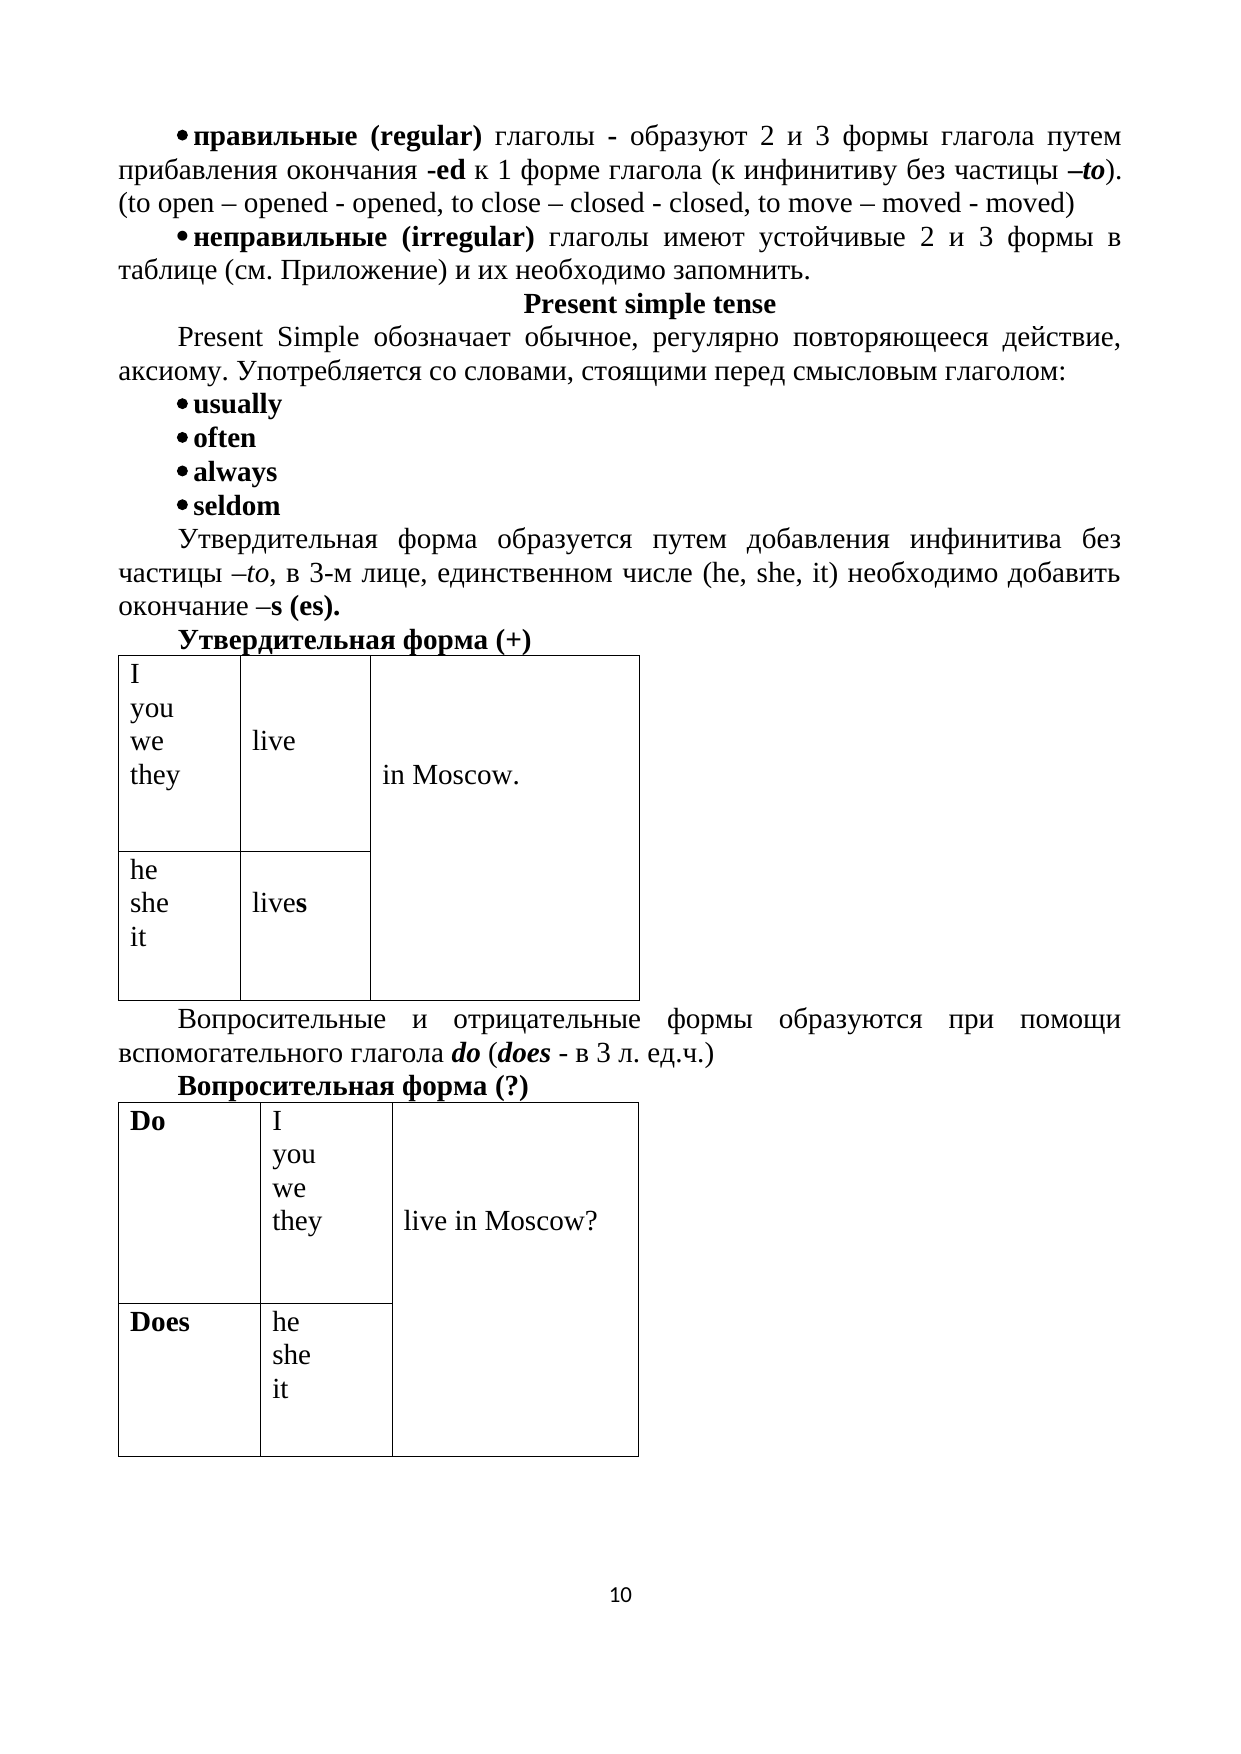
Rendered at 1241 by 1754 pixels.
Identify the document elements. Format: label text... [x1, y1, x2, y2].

table_cell he she it [119, 852, 240, 1000]
table_header live [241, 656, 370, 851]
list usually [118, 387, 1122, 420]
text Present simple tense [118, 286, 1122, 319]
table_header Do [119, 1103, 260, 1303]
text Утвердительная форма образуется путем добавления инфинитива без частицы –to, в 3-м лице, единственном числе (he, she, it) необходимо добавить окончание –s (es). [118, 521, 1122, 622]
text Вопросительные и отрицательные формы образуются при помощи вспомогательного глагола do (does - в 3 л. ед.ч.) [118, 1001, 1122, 1068]
table_cell Does [119, 1304, 260, 1456]
table_cell lives [241, 852, 370, 1000]
table_cell he she it [261, 1304, 392, 1456]
table_header live in Moscow? [393, 1103, 638, 1456]
list неправильные (irregular) глаголы имеют устойчивые 2 и 3 формы в таблице (см. Приложение) и их необходимо запомнить. [118, 219, 1122, 286]
list seldom [118, 488, 1122, 521]
table_header I you we they [119, 656, 240, 851]
list often [118, 420, 1122, 454]
list always [118, 454, 1122, 488]
text Вопросительная форма (?) [118, 1068, 1122, 1102]
list правильные (regular) глаголы - образуют 2 и 3 формы глагола путем прибавления окончания -ed к 1 форме глагола (к инфинитиву без частицы –to). (to open – opened - opened, to close – closed - closed, to move – moved - moved) [118, 118, 1122, 219]
table_header I you we they [261, 1103, 392, 1303]
text Present Simple обозначает обычное, регулярно повторяющееся действие, аксиому. Употребляется со словами, стоящими перед смысловым глаголом: [118, 319, 1122, 387]
table_header in Moscow. [371, 656, 639, 1000]
text Утвердительная форма (+) [118, 622, 1122, 655]
